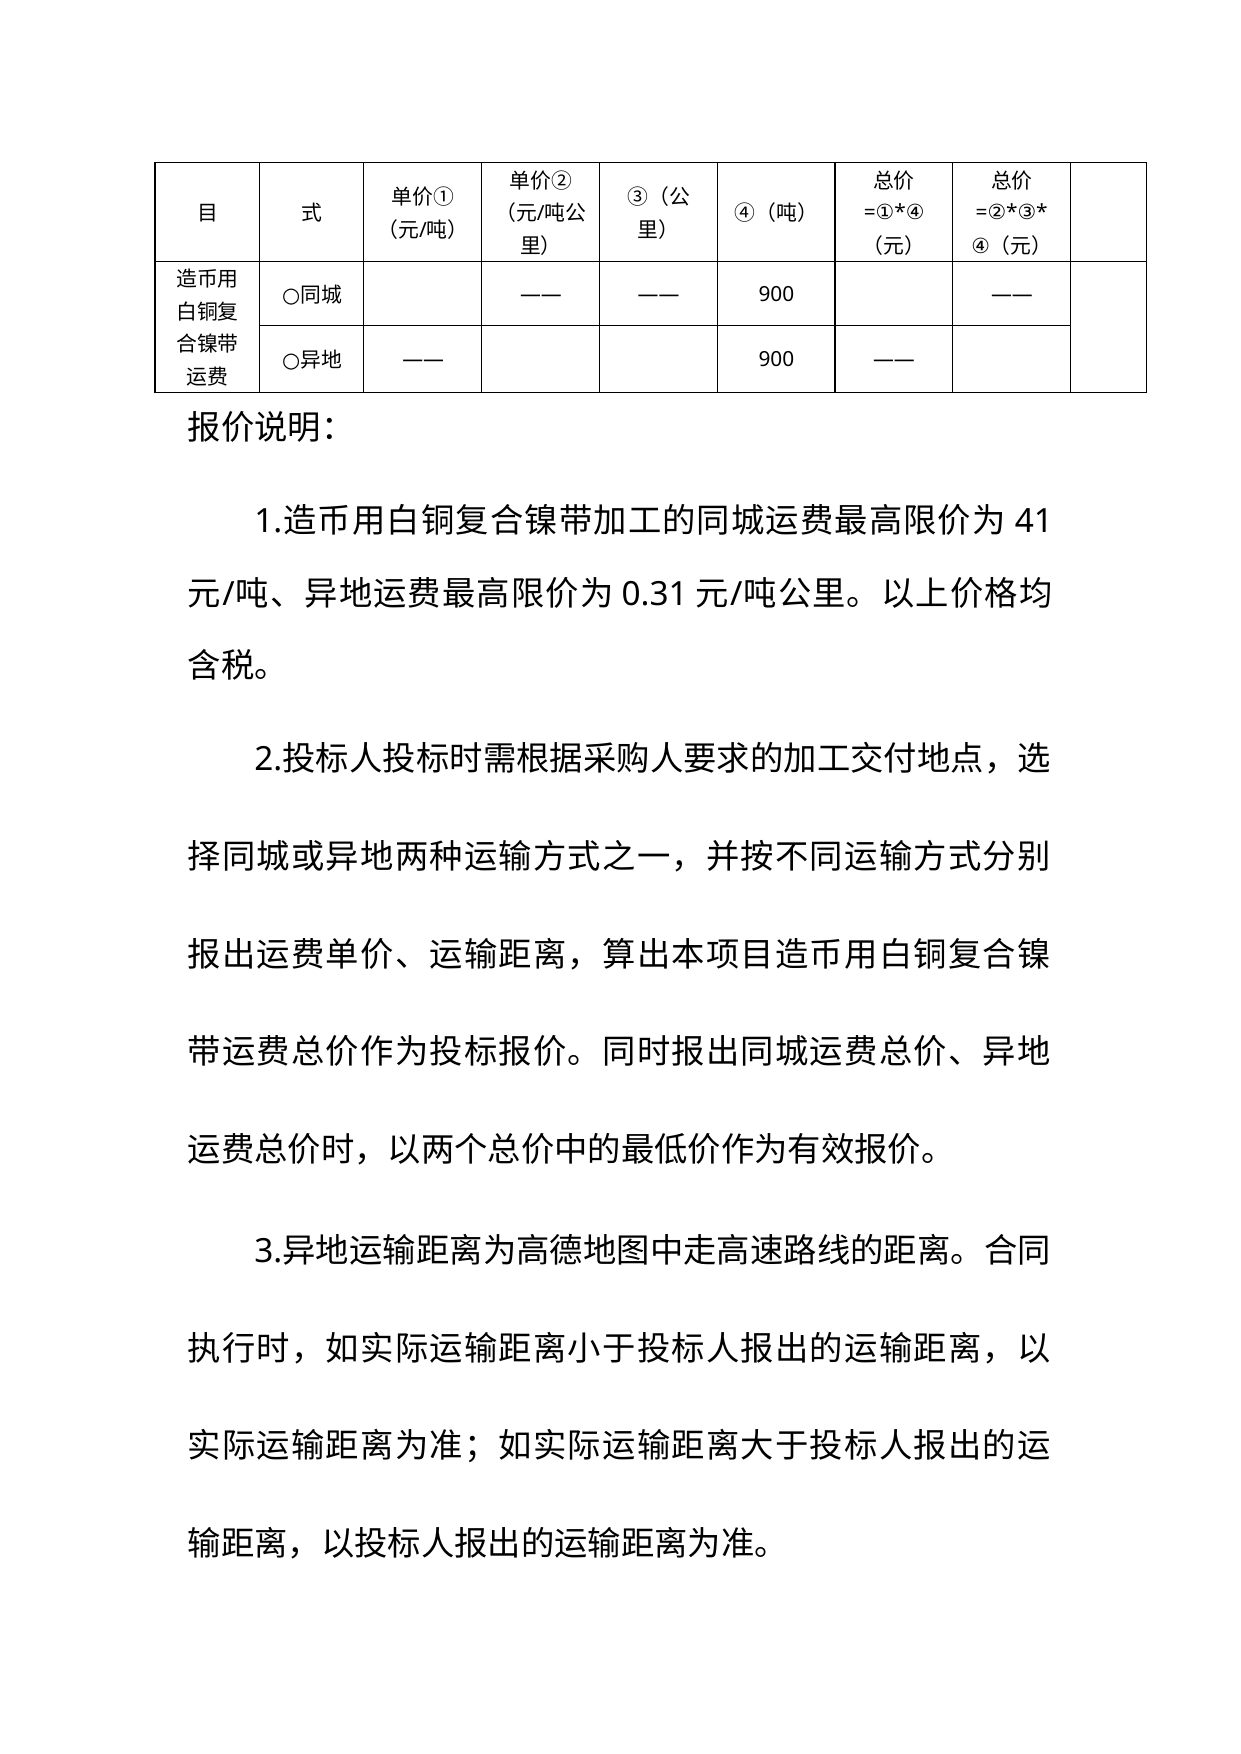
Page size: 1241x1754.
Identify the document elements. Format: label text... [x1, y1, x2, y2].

table_cell —— [953, 262, 1070, 325]
table_cell [364, 262, 481, 325]
list 2.投标人投标时需根据采购人要求的加工交付地点，选择同城或异地两种运输方式之一，并按不同运输方式分别报出运费单价、运输距离，算出本项目造币用白铜复合镍带运费总价作为投标报价。同时报出同城运费总价、异地运费总价时，以两个总价中的最低价作为有效报价。 [187, 724, 1053, 1179]
text 1.造币用白铜复合镍带加工的同城运费最高限价为41元/吨、异地运费最高限价为0.31元/吨公里。以上价格均含税。 [187, 494, 1053, 687]
table_cell —— [836, 326, 952, 392]
table_header 运输距离③（公里） [600, 163, 717, 261]
table_cell —— [364, 326, 481, 392]
table_cell —— [482, 262, 599, 325]
table_cell [482, 326, 599, 392]
text 报价说明： [187, 393, 1053, 458]
table_cell [836, 262, 952, 325]
list 3.异地运输距离为高德地图中走高速路线的距离。合同执行时，如实际运输距离小于投标人报出的运输距离，以实际运输距离为准；如实际运输距离大于投标人报出的运输距离，以投标人报出的运输距离为准。 [187, 1216, 1053, 1573]
table_header 同城运费总价=①*④（元） [836, 163, 952, 261]
table_header 运输数量④（吨） [718, 163, 834, 261]
table_header 异地运费总价=②*③*④（元） [953, 163, 1070, 261]
table_cell ○异地 [260, 326, 363, 392]
table_header 异地运费单价②（元/吨公里） [482, 163, 599, 261]
table_cell 造币用白铜复合镍带运费 [156, 262, 259, 392]
table_header 报价项目 [156, 163, 259, 261]
table_cell [600, 326, 717, 392]
table_header 同城运费单价①（元/吨） [364, 163, 481, 261]
table_cell ○同城 [260, 262, 363, 325]
table_cell —— [600, 262, 717, 325]
table_cell [953, 326, 1070, 392]
table_cell [1071, 262, 1146, 392]
table_header 运输方式 [260, 163, 363, 261]
table_cell 900 [718, 326, 834, 392]
table_header 税率 [1071, 163, 1146, 261]
table_cell 900 [718, 262, 834, 325]
